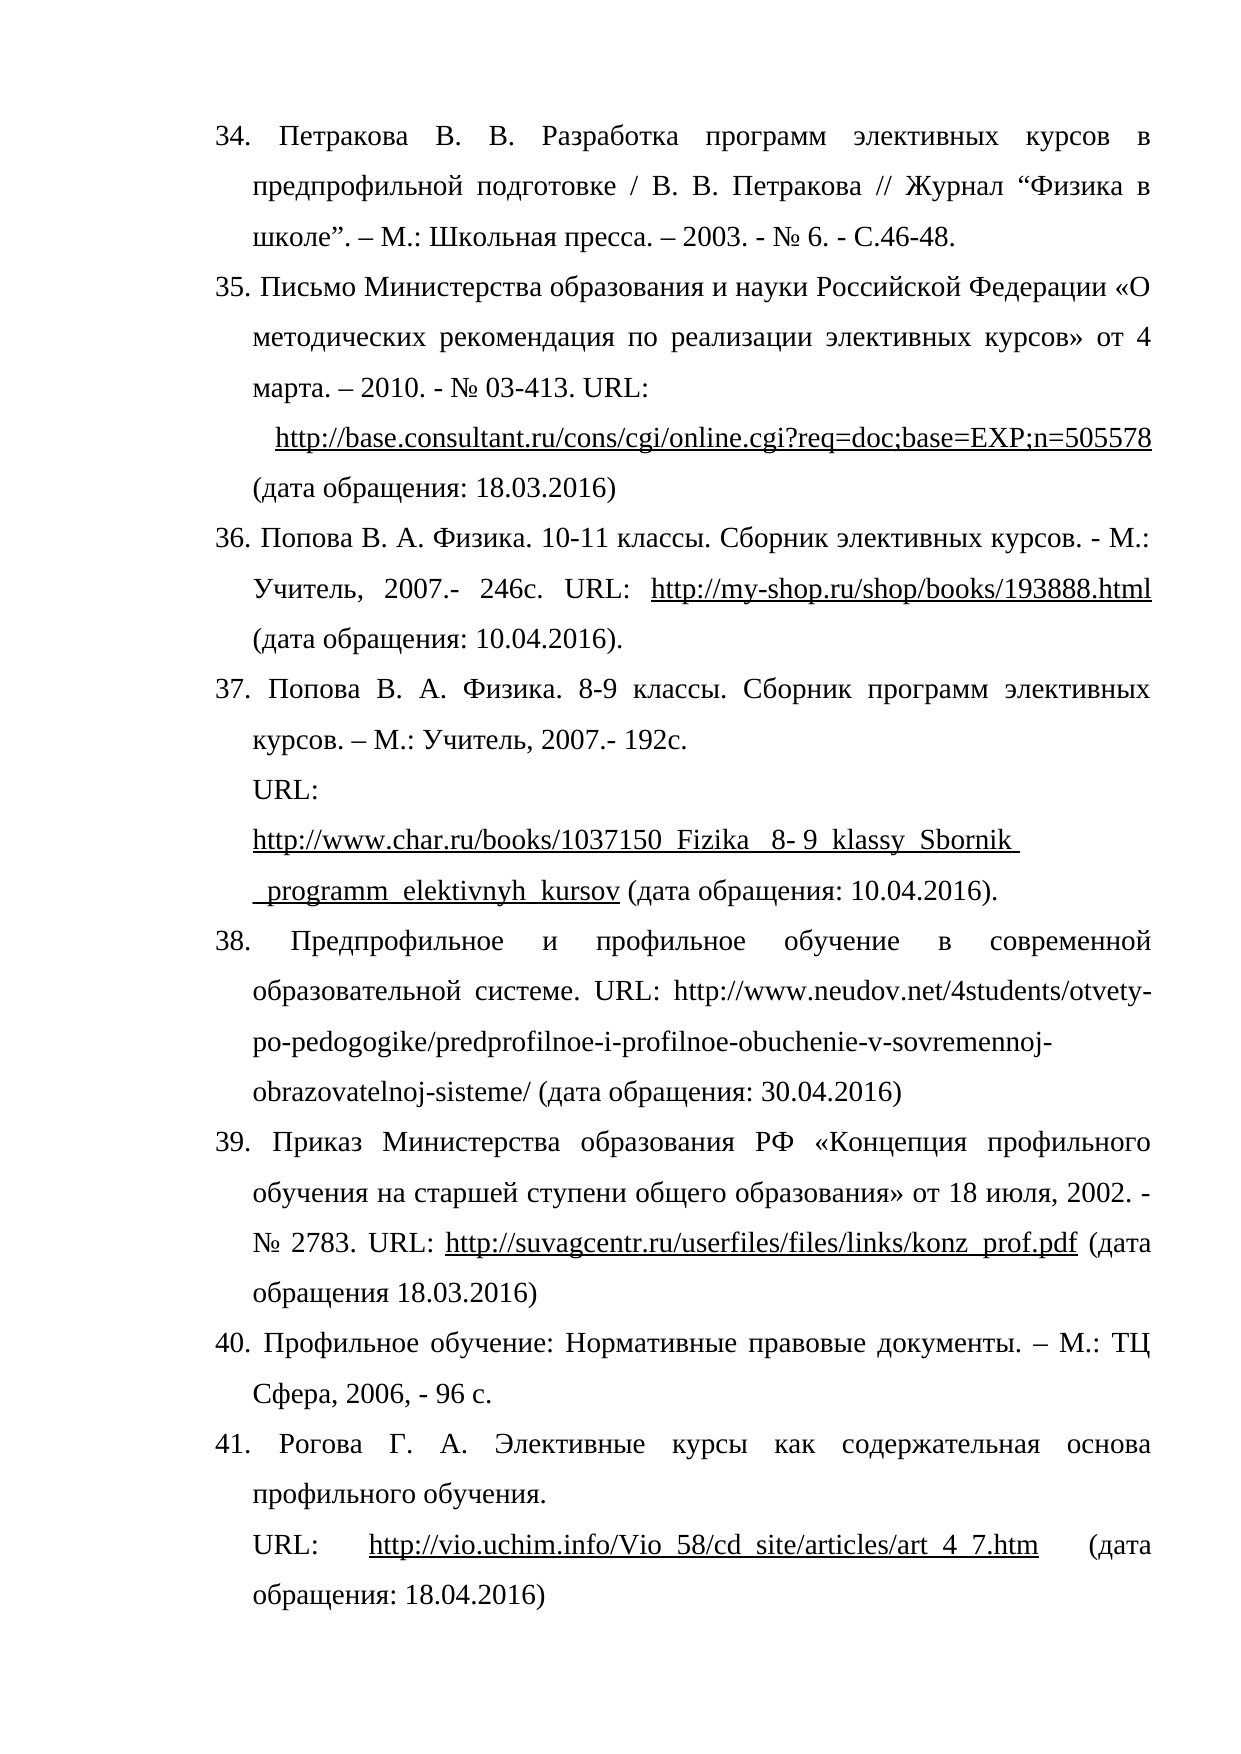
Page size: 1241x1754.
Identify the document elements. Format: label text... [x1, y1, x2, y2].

text http://base.consultant.ru/cons/cgi/online.cgi?req=doc;base=EXP;n=505578 (дата обращения: 18.03.2016) [252, 420, 1152, 504]
list Письмо Министерства образования и науки Российской Федерации «О методических рекомендация по реализации элективных курсов» от 4 марта. – 2010. - № 03-413. URL: [215, 269, 1152, 403]
text http://www.char.ru/books/1037150_Fizika_ 8- 9_klassy_Sbornik [252, 822, 1152, 856]
list Рогова Г. А. Элективные курсы как содержательная основа профильного обучения. [215, 1426, 1152, 1510]
list Приказ Министерства образования РФ «Концепция профильного обучения на старшей ступени общего образования» от 18 июля, 2002. - № 2783. URL: http://suvagcentr.ru/userfiles/files/links/konz_prof.pdf (дата обращения 18.03.2016) [215, 1124, 1152, 1309]
text URL: http://vio.uchim.info/Vio_58/cd_site/articles/art_4_7.htm (дата обращения: 18.04.2016) [252, 1527, 1152, 1611]
text _programm_elektivnyh_kursov (дата обращения: 10.04.2016). [252, 873, 1152, 906]
list Профильное обучение: Нормативные правовые документы. – М.: ТЦ Сфера, 2006, - 96 с. [215, 1326, 1152, 1409]
text URL: [252, 772, 1152, 806]
list Петракова В. В. Разработка программ элективных курсов в предпрофильной подготовке / В. В. Петракова // Журнал “Физика в школе”. – М.: Школьная пресса. – 2003. - № 6. - С.46-48. [215, 118, 1152, 252]
list Попова В. А. Физика. 8-9 классы. Сборник программ элективных курсов. – М.: Учитель, 2007.- 192с. [215, 672, 1152, 755]
list Попова В. А. Физика. 10-11 классы. Сборник элективных курсов. - М.: Учитель, 2007.- 246с. URL: http://my-shop.ru/shop/books/193888.html (дата обращения: 10.04.2016). [215, 521, 1152, 655]
list Предпрофильное и профильное обучение в современной образовательной системе. URL: http://www.neudov.net/4students/otvety-po-pedogogike/predprofilnoe-i-profilnoe-obuchenie-v-sovremennoj-obrazovatelnoj-sisteme/ (дата обращения: 30.04.2016) [215, 923, 1152, 1108]
